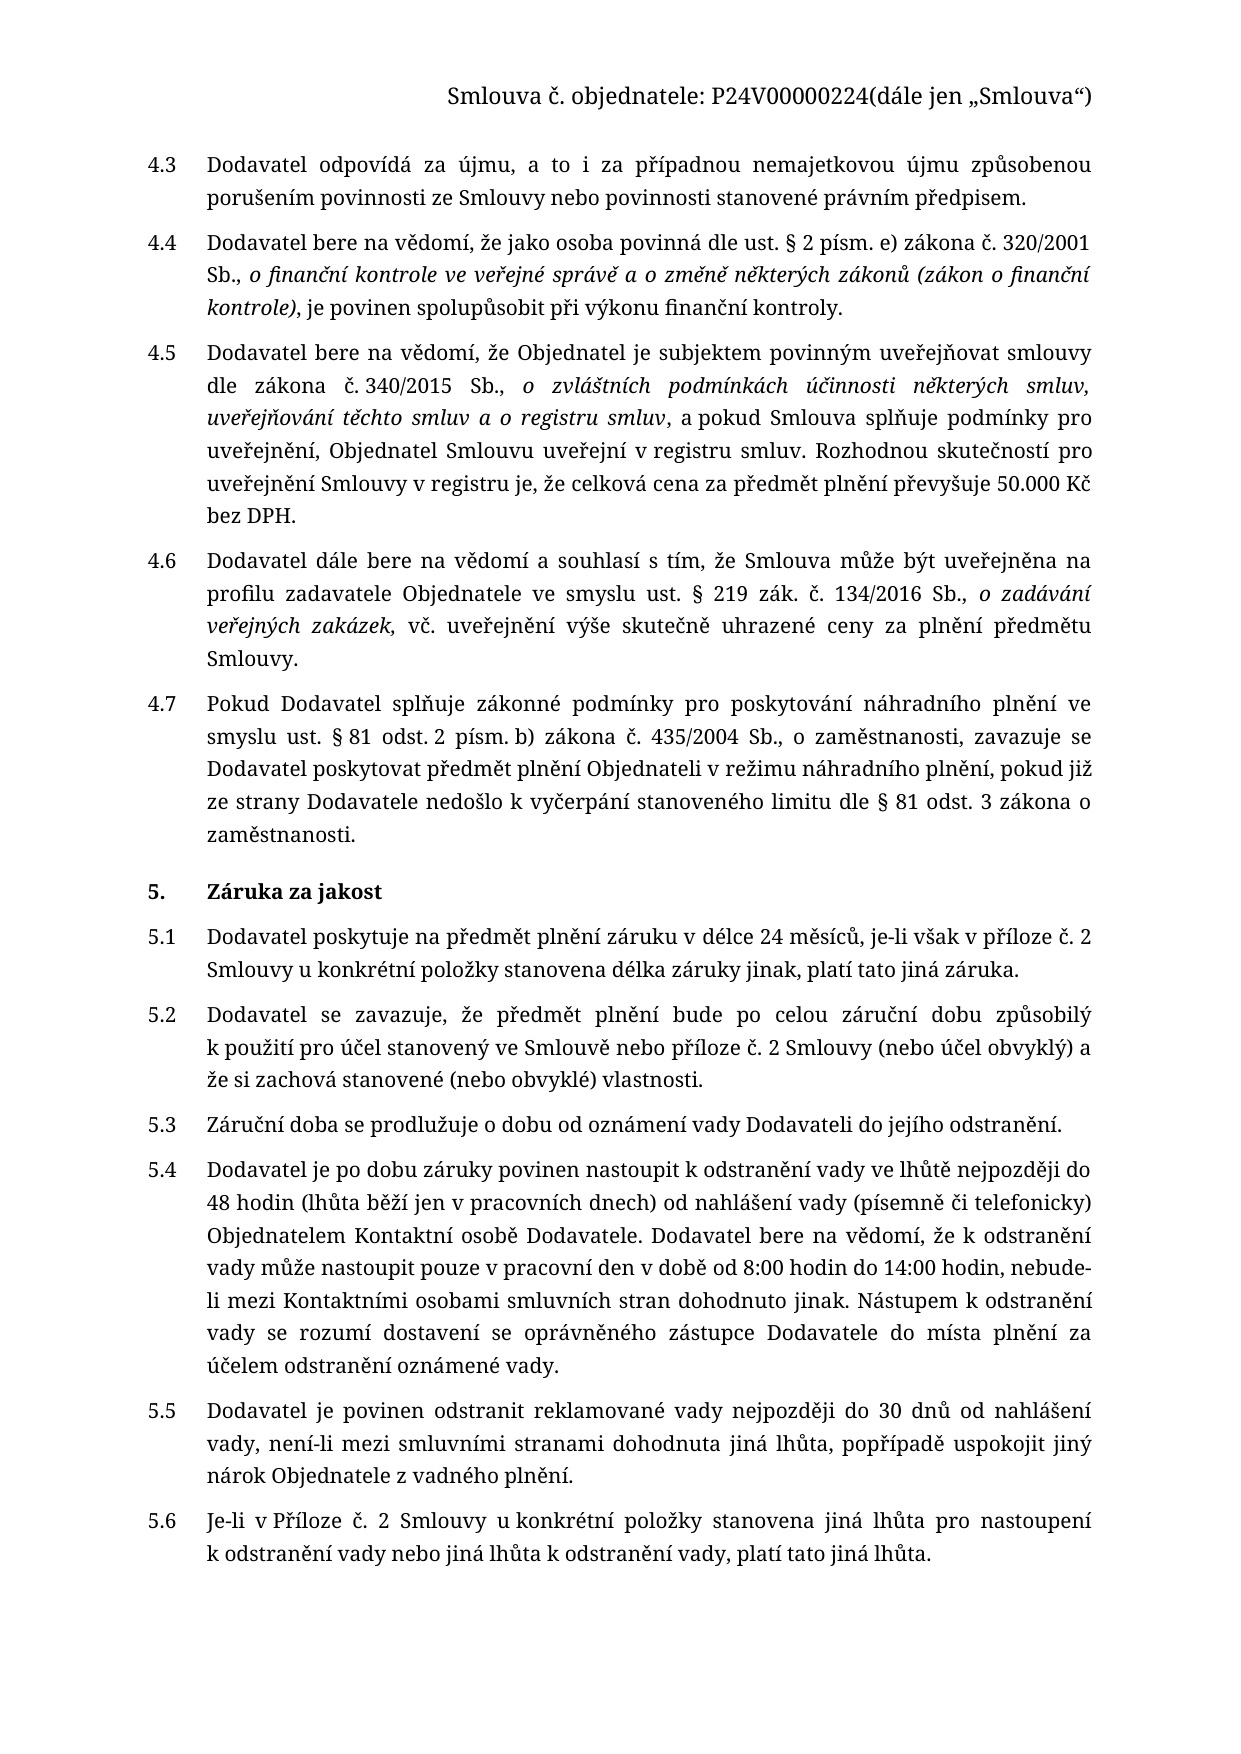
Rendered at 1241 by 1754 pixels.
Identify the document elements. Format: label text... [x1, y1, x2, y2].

list Dodavatel poskytuje na předmět plnění záruku v délce 24 měsíců, je-li však v příloze č. 2 Smlouvy u konkrétní položky stanovena délka záruky jinak, platí tato jiná záruka. [148, 922, 1093, 983]
list Záruční doba se prodlužuje o dobu od oznámení vady Dodavateli do jejího odstranění. [148, 1110, 1093, 1139]
list Dodavatel je po dobu záruky povinen nastoupit k odstranění vady ve lhůtě nejpozději do 48 hodin (lhůta běží jen v pracovních dnech) od nahlášení vady (písemně či telefonicky) Objednatelem Kontaktní osobě Dodavatele. Dodavatel bere na vědomí, že k odstranění vady může nastoupit pouze v pracovní den v době od 8:00 hodin do 14:00 hodin, nebude-li mezi Kontaktními osobami smluvních stran dohodnuto jinak. Nástupem k odstranění vady se rozumí dostavení se oprávněného zástupce Dodavatele do místa plnění za účelem odstranění oznámené vady. [148, 1156, 1093, 1379]
list Dodavatel je povinen odstranit reklamované vady nejpozději do 30 dnů od nahlášení vady, není-li mezi smluvními stranami dohodnuta jiná lhůta, popřípadě uspokojit jiný nárok Objednatele z vadného plnění. [148, 1396, 1093, 1490]
list Pokud Dodavatel splňuje zákonné podmínky pro poskytování náhradního plnění ve smyslu ust. § 81 odst. 2 písm. b) zákona č. 435/2004 Sb., o zaměstnanosti, zavazuje se Dodavatel poskytovat předmět plnění Objednateli v režimu náhradního plnění, pokud již ze strany Dodavatele nedošlo k vyčerpání stanoveného limitu dle § 81 odst. 3 zákona o zaměstnanosti. [148, 689, 1093, 848]
list Dodavatel odpovídá za újmu, a to i za případnou nemajetkovou újmu způsobenou porušením povinnosti ze Smlouvy nebo povinnosti stanovené právním předpisem. [148, 150, 1093, 211]
list Dodavatel bere na vědomí, že Objednatel je subjektem povinným uveřejňovat smlouvy dle zákona č. 340/2015 Sb., o zvláštních podmínkách účinnosti některých smluv, uveřejňování těchto smluv a o registru smluv, a pokud Smlouva splňuje podmínky pro uveřejnění, Objednatel Smlouvu uveřejní v registru smluv. Rozhodnou skutečností pro uveřejnění Smlouvy v registru je, že celková cena za předmět plnění převyšuje 50.000 Kč bez DPH. [148, 338, 1093, 530]
list Dodavatel dále bere na vědomí a souhlasí s tím, že Smlouva může být uveřejněna na profilu zadavatele Objednatele ve smyslu ust. § 219 zák. č. 134/2016 Sb., o zadávání veřejných zakázek, vč. uveřejnění výše skutečně uhrazené ceny za plnění předmětu Smlouvy. [148, 546, 1093, 673]
list Záruka za jakost [148, 877, 1093, 906]
list Dodavatel bere na vědomí, že jako osoba povinná dle ust. § 2 písm. e) zákona č. 320/2001 Sb., o finanční kontrole ve veřejné správě a o změně některých zákonů (zákon o finanční kontrole), je povinen spolupůsobit při výkonu finanční kontroly. [148, 228, 1093, 322]
list Dodavatel se zavazuje, že předmět plnění bude po celou záruční dobu způsobilý k použití pro účel stanovený ve Smlouvě nebo příloze č. 2 Smlouvy (nebo účel obvyklý) a že si zachová stanovené (nebo obvyklé) vlastnosti. [148, 1000, 1093, 1094]
list Je-li v Příloze č. 2 Smlouvy u konkrétní položky stanovena jiná lhůta pro nastoupení k odstranění vady nebo jiná lhůta k odstranění vady, platí tato jiná lhůta. [148, 1507, 1093, 1568]
